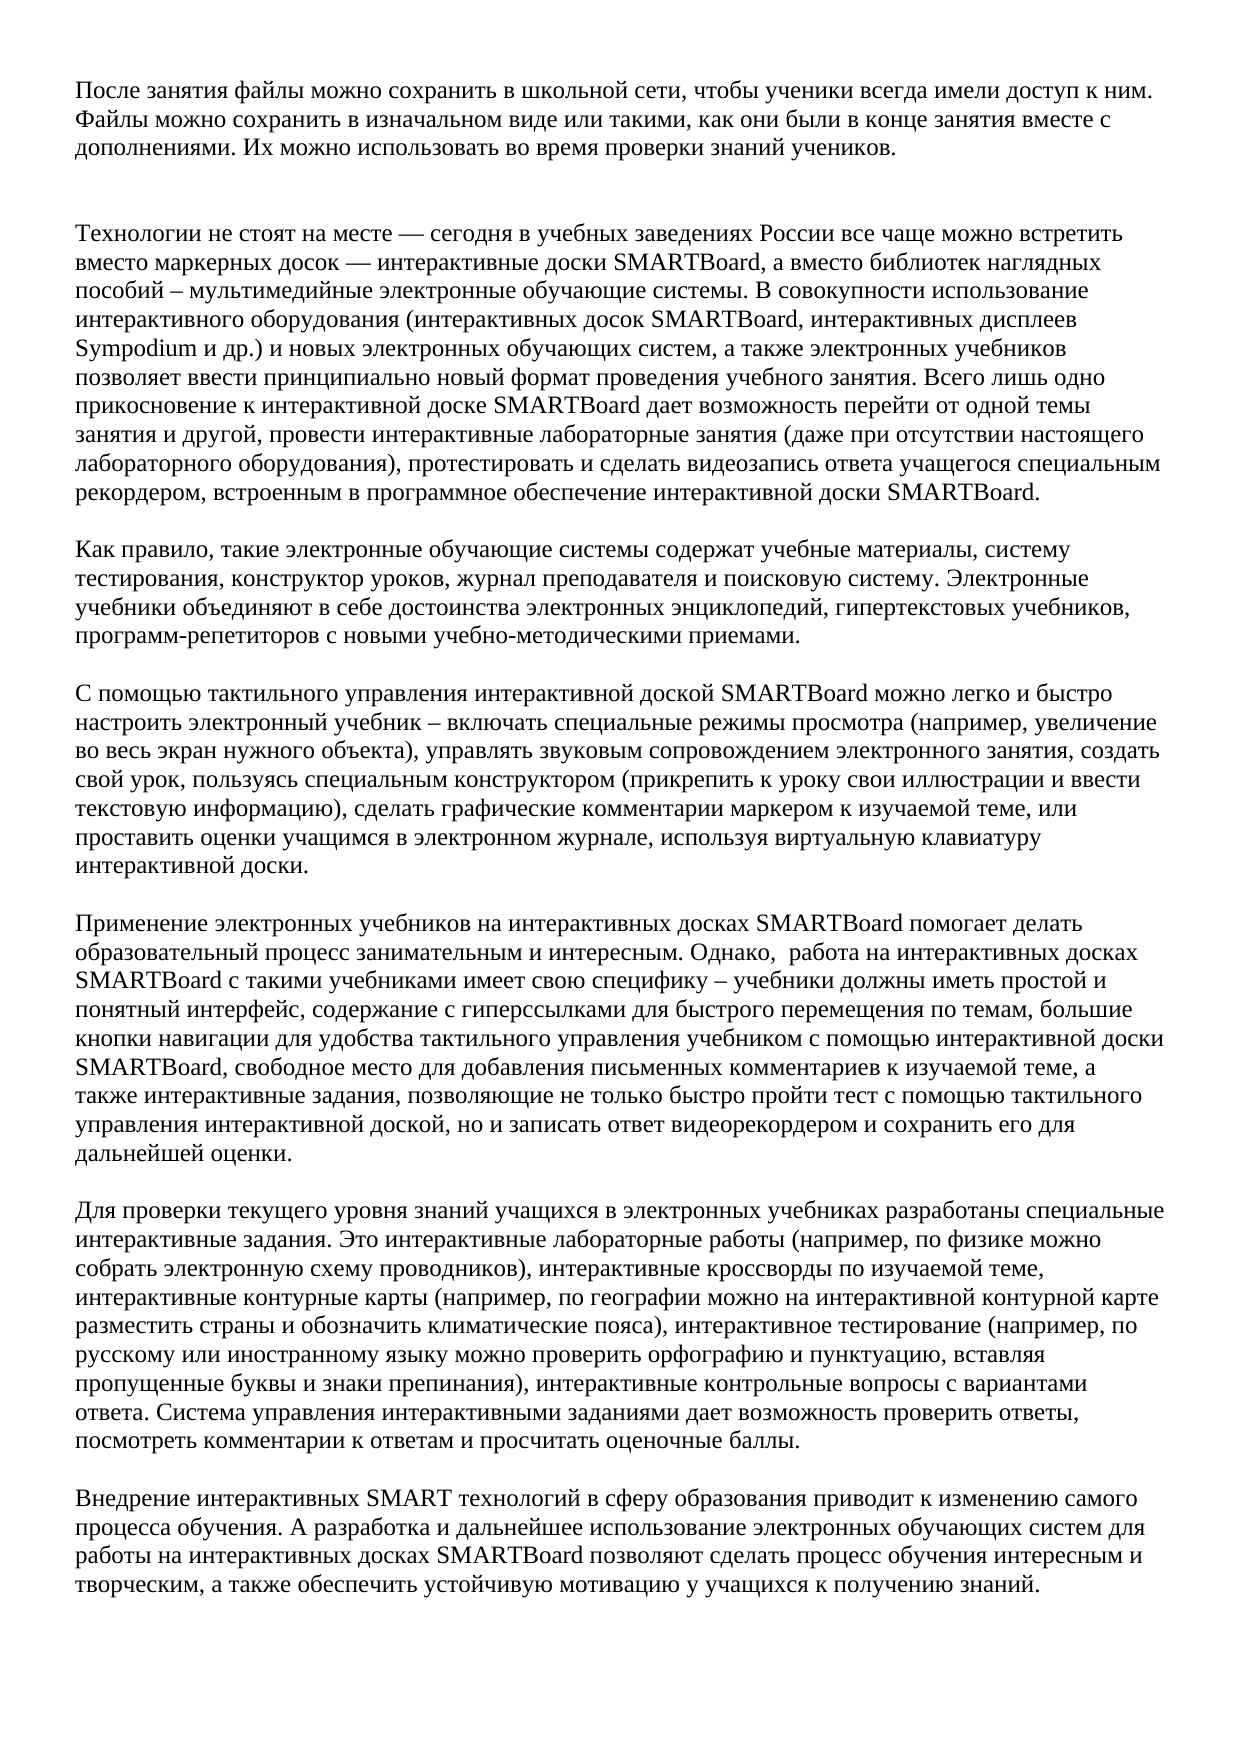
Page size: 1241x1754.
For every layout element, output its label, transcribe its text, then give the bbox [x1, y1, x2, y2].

text Для проверки текущего уровня знаний учащихся в электронных учебниках разработаны специальные интерактивные задания. Это интерактивные лабораторные работы (например, по физике можно собрать электронную схему проводников), интерактивные кроссворды по изучаемой теме, интерактивные контурные карты (например, по географии можно на интерактивной контурной карте разместить страны и обозначить климатические пояса), интерактивное тестирование (например, по русскому или иностранному языку можно проверить орфографию и пунктуацию, вставляя пропущенные буквы и знаки препинания), интерактивные контрольные вопросы с вариантами ответа. Система управления интерактивными заданиями дает возможность проверить ответы, посмотреть комментарии к ответам и просчитать оценочные баллы. [75, 1196, 1165, 1454]
text С помощью тактильного управления интерактивной доской SMARTBoard можно легко и быстро настроить электронный учебник – включать специальные режимы просмотра (например, увеличение во весь экран нужного объекта), управлять звуковым сопровождением электронного занятия, создать свой урок, пользуясь специальным конструктором (прикрепить к уроку свои иллюстрации и ввести текстовую информацию), сделать графические комментарии маркером к изучаемой теме, или проставить оценки учащимся в электронном журнале, используя виртуальную клавиатуру интерактивной доски. [75, 678, 1165, 879]
text После занятия файлы можно сохранить в школьной сети, чтобы ученики всегда имели доступ к ним. Файлы можно сохранить в изначальном виде или такими, как они были в конце занятия вместе с дополнениями. Их можно использовать во время проверки знаний учеников. [75, 75, 1165, 189]
text Как правило, такие электронные обучающие системы содержат учебные материалы, систему тестирования, конструктор уроков, журнал преподавателя и поисковую систему. Электронные учебники объединяют в себе достоинства электронных энциклопедий, гипертекстовых учебников, программ-репетиторов с новыми учебно-методическими приемами. [75, 534, 1165, 649]
text Технологии не стоят на месте — сегодня в учебных заведениях России все чаще можно встретить вместо маркерных досок — интерактивные доски SMARTBoard, а вместо библиотек наглядных пособий – мультимедийные электронные обучающие системы. В совокупности использование интерактивного оборудования (интерактивных досок SMARTBoard, интерактивных дисплеев Sympodium и др.) и новых электронных обучающих систем, а также электронных учебников позволяет ввести принципиально новый формат проведения учебного занятия. Всего лишь одно прикосновение к интерактивной доске SMARTBoard дает возможность перейти от одной темы занятия и другой, провести интерактивные лабораторные занятия (даже при отсутствии настоящего лабораторного оборудования), протестировать и сделать видеозапись ответа учащегося специальным рекордером, встроенным в программное обеспечение интерактивной доски SMARTBoard. [75, 218, 1165, 506]
text Применение электронных учебников на интерактивных досках SMARTBoard помогает делать образовательный процесс занимательным и интересным. Однако, работа на интерактивных досках SMARTBoard с такими учебниками имеет свою специфику – учебники должны иметь простой и понятный интерфейс, содержание с гиперссылками для быстрого перемещения по темам, большие кнопки навигации для удобства тактильного управления учебником с помощью интерактивной доски SMARTBoard, свободное место для добавления письменных комментариев к изучаемой теме, а также интерактивные задания, позволяющие не только быстро пройти тест с помощью тактильного управления интерактивной доской, но и записать ответ видеорекордером и сохранить его для дальнейшей оценки. [75, 908, 1165, 1167]
text Внедрение интерактивных SMART технологий в сферу образования приводит к изменению самого процесса обучения. А разработка и дальнейшее использование электронных обучающих систем для работы на интерактивных досках SMARTBoard позволяют сделать процесс обучения интересным и творческим, а также обеспечить устойчивую мотивацию у учащихся к получению знаний. [75, 1483, 1165, 1598]
